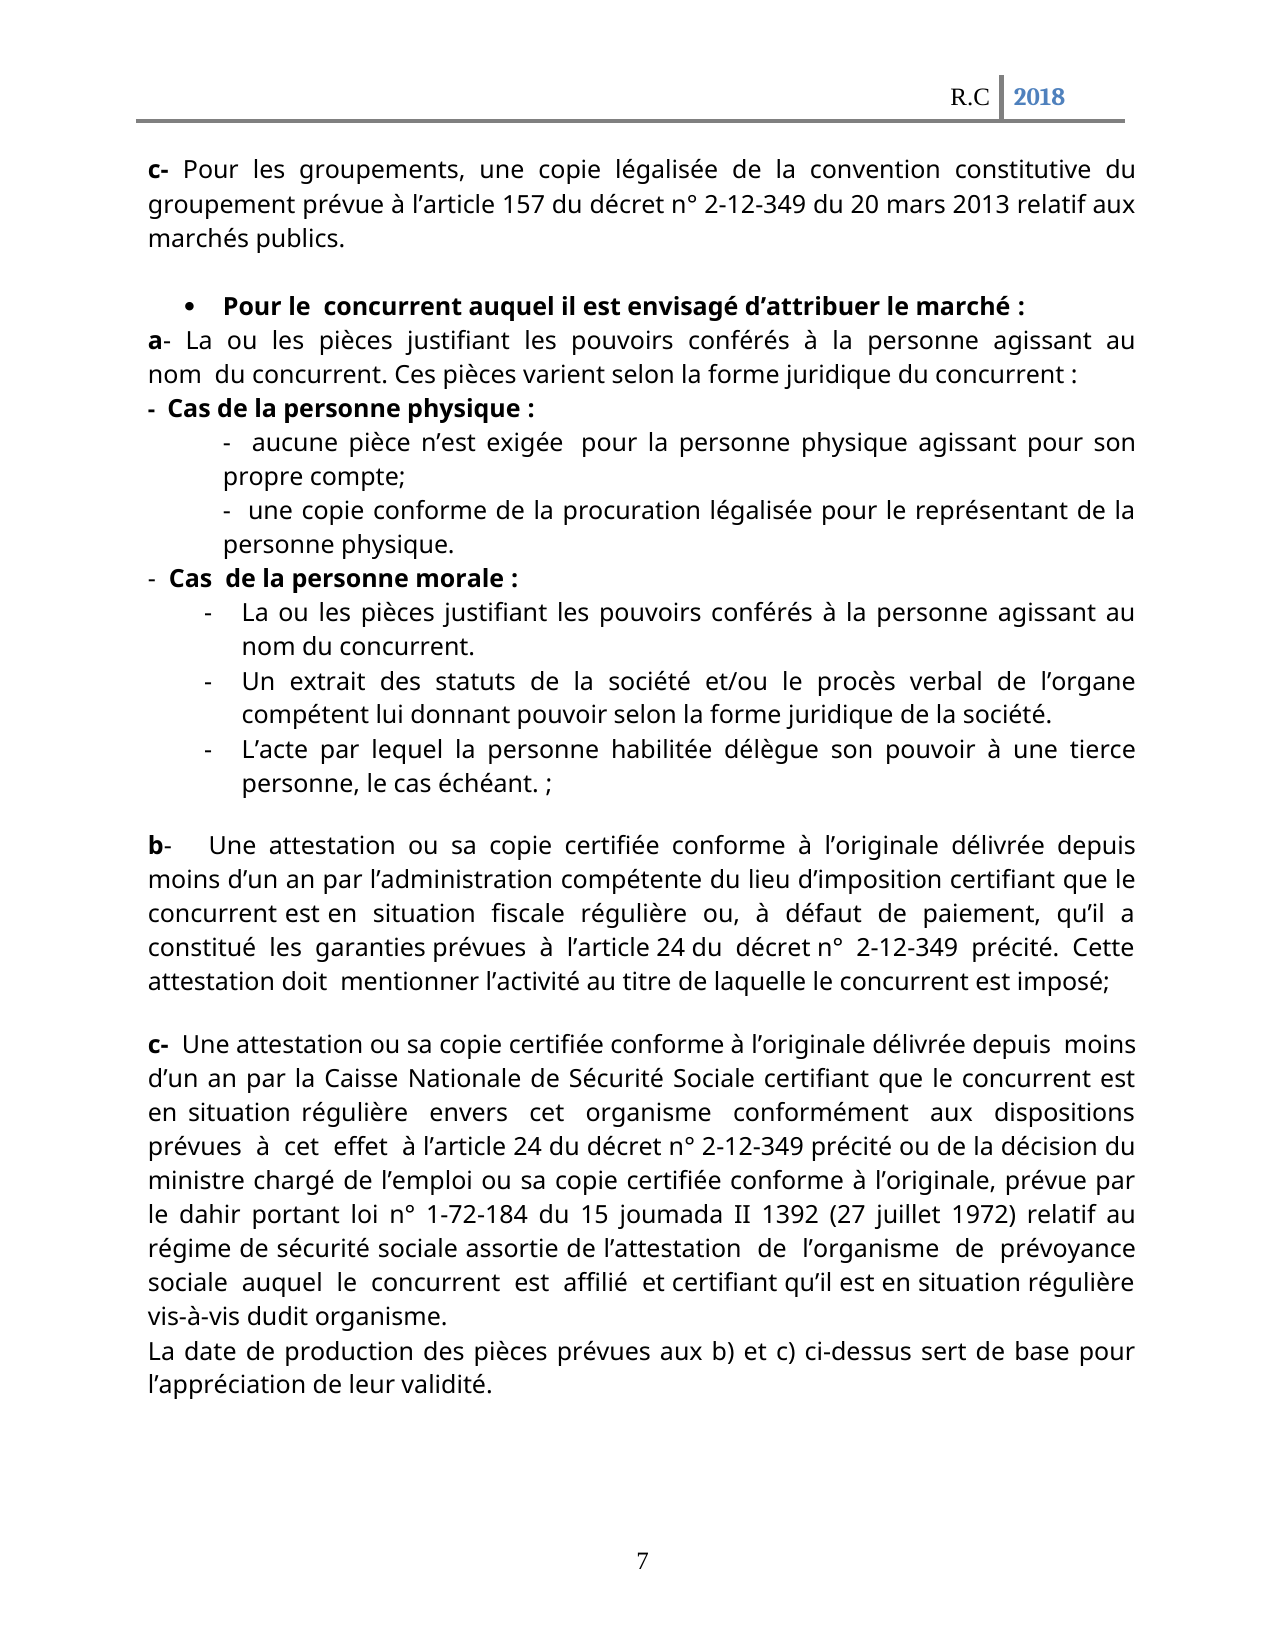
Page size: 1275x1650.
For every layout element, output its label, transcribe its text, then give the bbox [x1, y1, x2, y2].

list Pour le concurrent auquel il est envisagé d’attribuer le marché : [185, 288, 1137, 322]
list La ou les pièces justifiant les pouvoirs conférés à la personne agissant au nom du concurrent. [204, 595, 1137, 663]
list L’acte par lequel la personne habilitée délègue son pouvoir à une tierce personne, le cas échéant. ; [204, 731, 1137, 799]
text a- La ou les pièces justifiant les pouvoirs conférés à la personne agissant au nom du concurrent. Ces pièces varient selon la forme juridique du concurrent : [148, 322, 1137, 391]
text c- Une attestation ou sa copie certifiée conforme à l’originale délivrée depuis moins d’un an par la Caisse Nationale de Sécurité Sociale certifiant que le concurrent est en situation régulière envers cet organisme conformément aux dispositions prévues à cet effet à l’article 24 du décret n° 2-12-349 précité ou de la décision du ministre chargé de l’emploi ou sa copie certifiée conforme à l’originale, prévue par le dahir portant loi n° 1-72-184 du 15 joumada II 1392 (27 juillet 1972) relatif au régime de sécurité sociale assortie de l’attestation de l’organisme de prévoyance sociale auquel le concurrent est affilié et certifiant qu’il est en situation régulière vis-à-vis dudit organisme. [148, 1027, 1137, 1333]
text - Cas de la personne morale : [148, 561, 1137, 595]
list Un extrait des statuts de la société et/ou le procès verbal de l’organe compétent lui donnant pouvoir selon la forme juridique de la société. [204, 663, 1137, 731]
text - aucune pièce n’est exigée pour la personne physique agissant pour son propre compte; [223, 425, 1137, 493]
text b- Une attestation ou sa copie certifiée conforme à l’originale délivrée depuis moins d’un an par l’administration compétente du lieu d’imposition certifiant que le concurrent est en situation fiscale régulière ou, à défaut de paiement, qu’il a constitué les garanties prévues à l’article 24 du décret n° 2-12-349 précité. Cette attestation doit mentionner l’activité au titre de laquelle le concurrent est imposé; [148, 828, 1137, 998]
text La date de production des pièces prévues aux b) et c) ci-dessus sert de base pour l’appréciation de leur validité. [148, 1333, 1137, 1401]
text - Cas de la personne physique : [148, 391, 1137, 425]
text c- Pour les groupements, une copie légalisée de la convention constitutive du groupement prévue à l’article 157 du décret n° 2-12-349 du 20 mars 2013 relatif aux marchés publics. [148, 152, 1137, 254]
text - une copie conforme de la procuration légalisée pour le représentant de la personne physique. [223, 493, 1137, 561]
